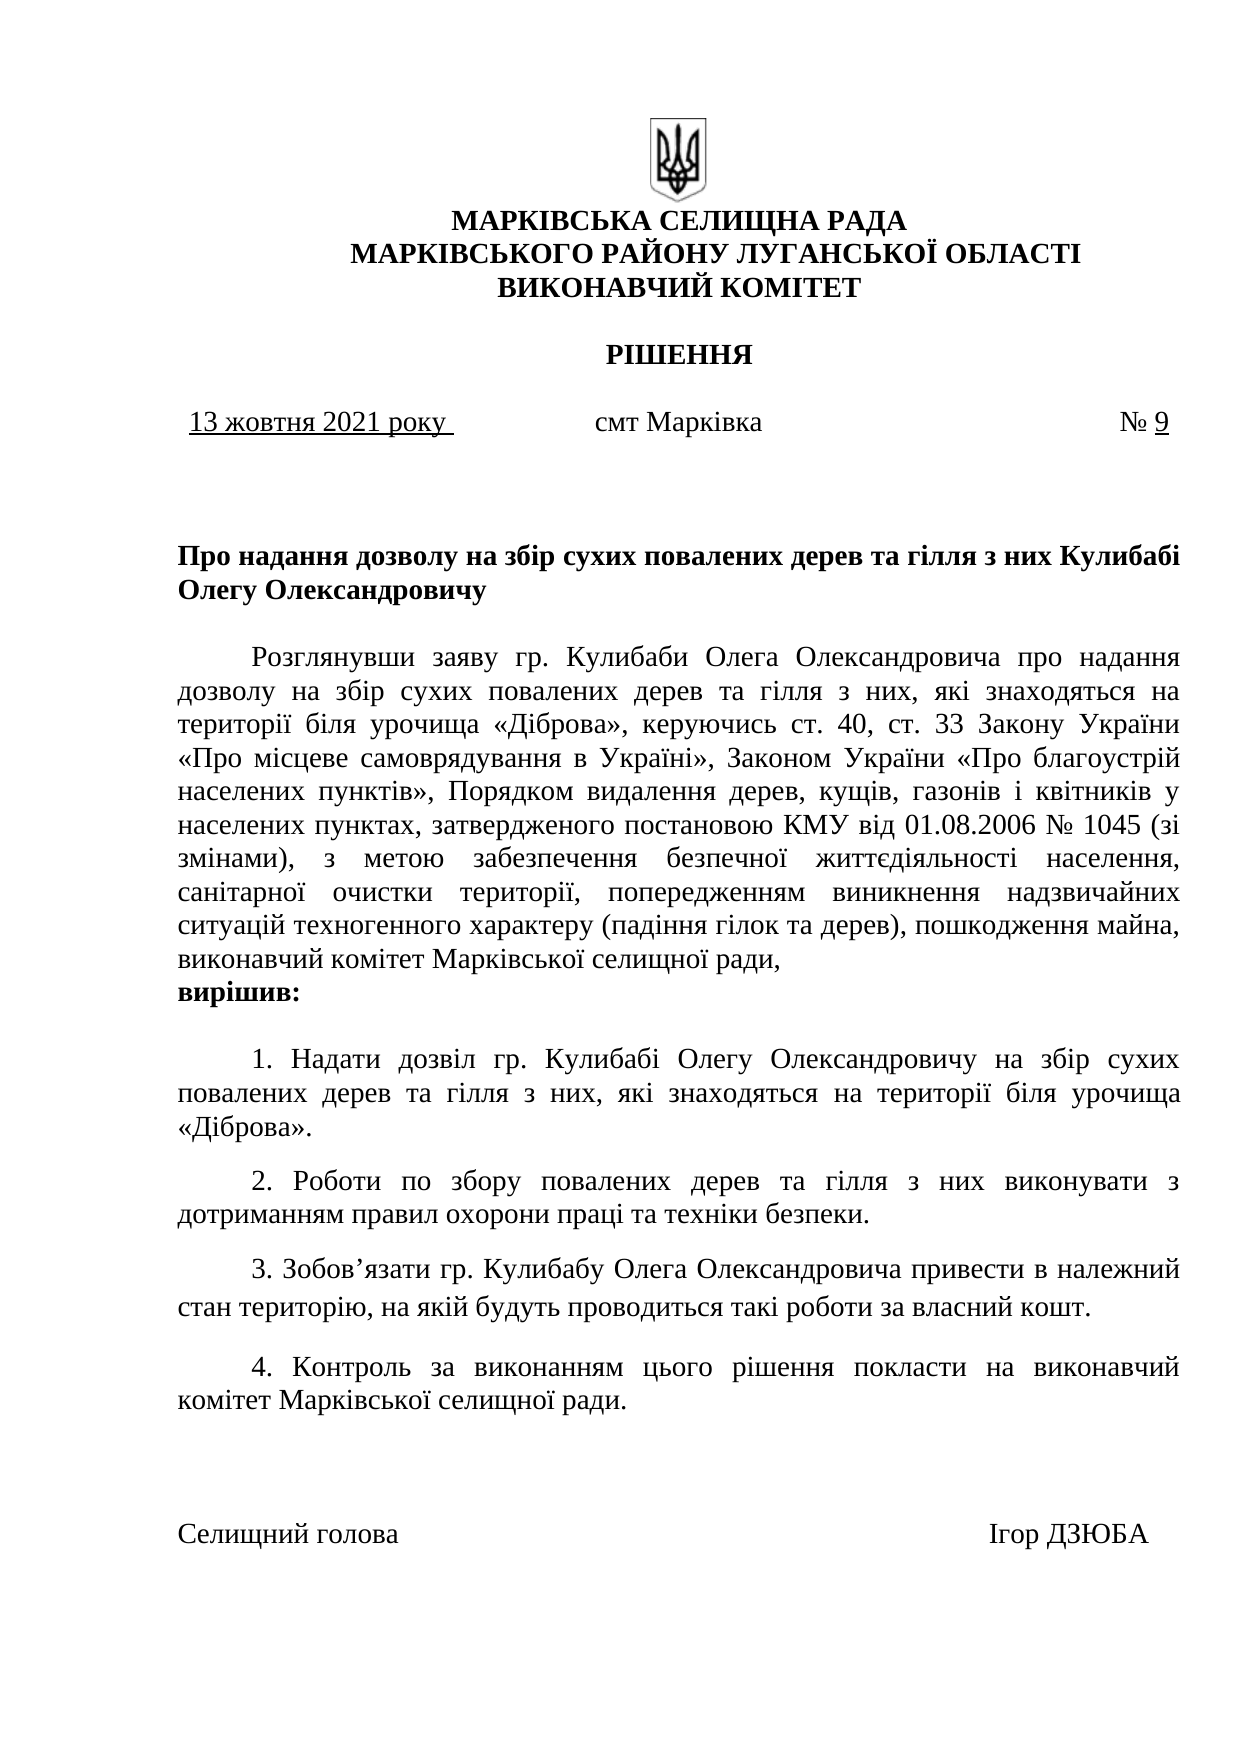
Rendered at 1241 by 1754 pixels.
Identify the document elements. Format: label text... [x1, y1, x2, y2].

text Селищний голова Ігор ДЗЮБА [177, 1517, 1181, 1550]
text МАРКІВСЬКОГО РАЙОНУ ЛУГАНСЬКОЇ ОБЛАСТІ [177, 237, 1181, 270]
text 1. Надати дозвіл гр. Кулибабі Олегу Олександровичу на збір сухих повалених дерев та гілля з них, які знаходяться на території біля урочища «Діброва». [177, 1042, 1181, 1142]
text Про надання дозволу на збір сухих повалених дерев та гілля з них Кулибабі Олегу Олександровичу [177, 538, 1181, 606]
text ВИКОНАВЧИЙ КОМІТЕТ [177, 270, 1181, 304]
text вирішив: [177, 974, 1181, 1008]
table_header смт Марківка [511, 404, 846, 471]
text 2. Роботи по збору повалених дерев та гілля з них виконувати з дотриманням правил охорони праці та техніки безпеки. [177, 1163, 1181, 1230]
text 3. Зобов’язати гр. Кулибабу Олега Олександровича привести в належний стан територію, на якій будуть проводиться такі роботи за власний кошт. [177, 1251, 1181, 1323]
text РІШЕННЯ [177, 337, 1181, 371]
picture [650, 118, 708, 204]
table_header № 9 [846, 404, 1180, 471]
text Розглянувши заяву гр. Кулибаби Олега Олександровича про надання дозволу на збір сухих повалених дерев та гілля з них, які знаходяться на території біля урочища «Діброва», керуючись ст. 40, ст. 33 Закону України «Про місцеве самоврядування в Україні», Законом України «Про благоустрій населених пунктів», Порядком видалення дерев, кущів, газонів і квітників у населених пунктах, затвердженого постановою КМУ від 01.08.2006 № 1045 (зі змінами), з метою забезпечення безпечної життєдіяльності населення, санітарної очистки території, попередженням виникнення надзвичайних ситуацій техногенного характеру (падіння гілок та дерев), пошкодження майна, виконавчий комітет Марківської селищної ради, [177, 639, 1181, 974]
table_header 13 жовтня 2021 року [177, 404, 511, 471]
text 4. Контроль за виконанням цього рішення покласти на виконавчий комітет Марківської селищної ради. [177, 1349, 1181, 1416]
text МАРКІВСЬКА СЕЛИЩНА РАДА [177, 203, 1181, 237]
